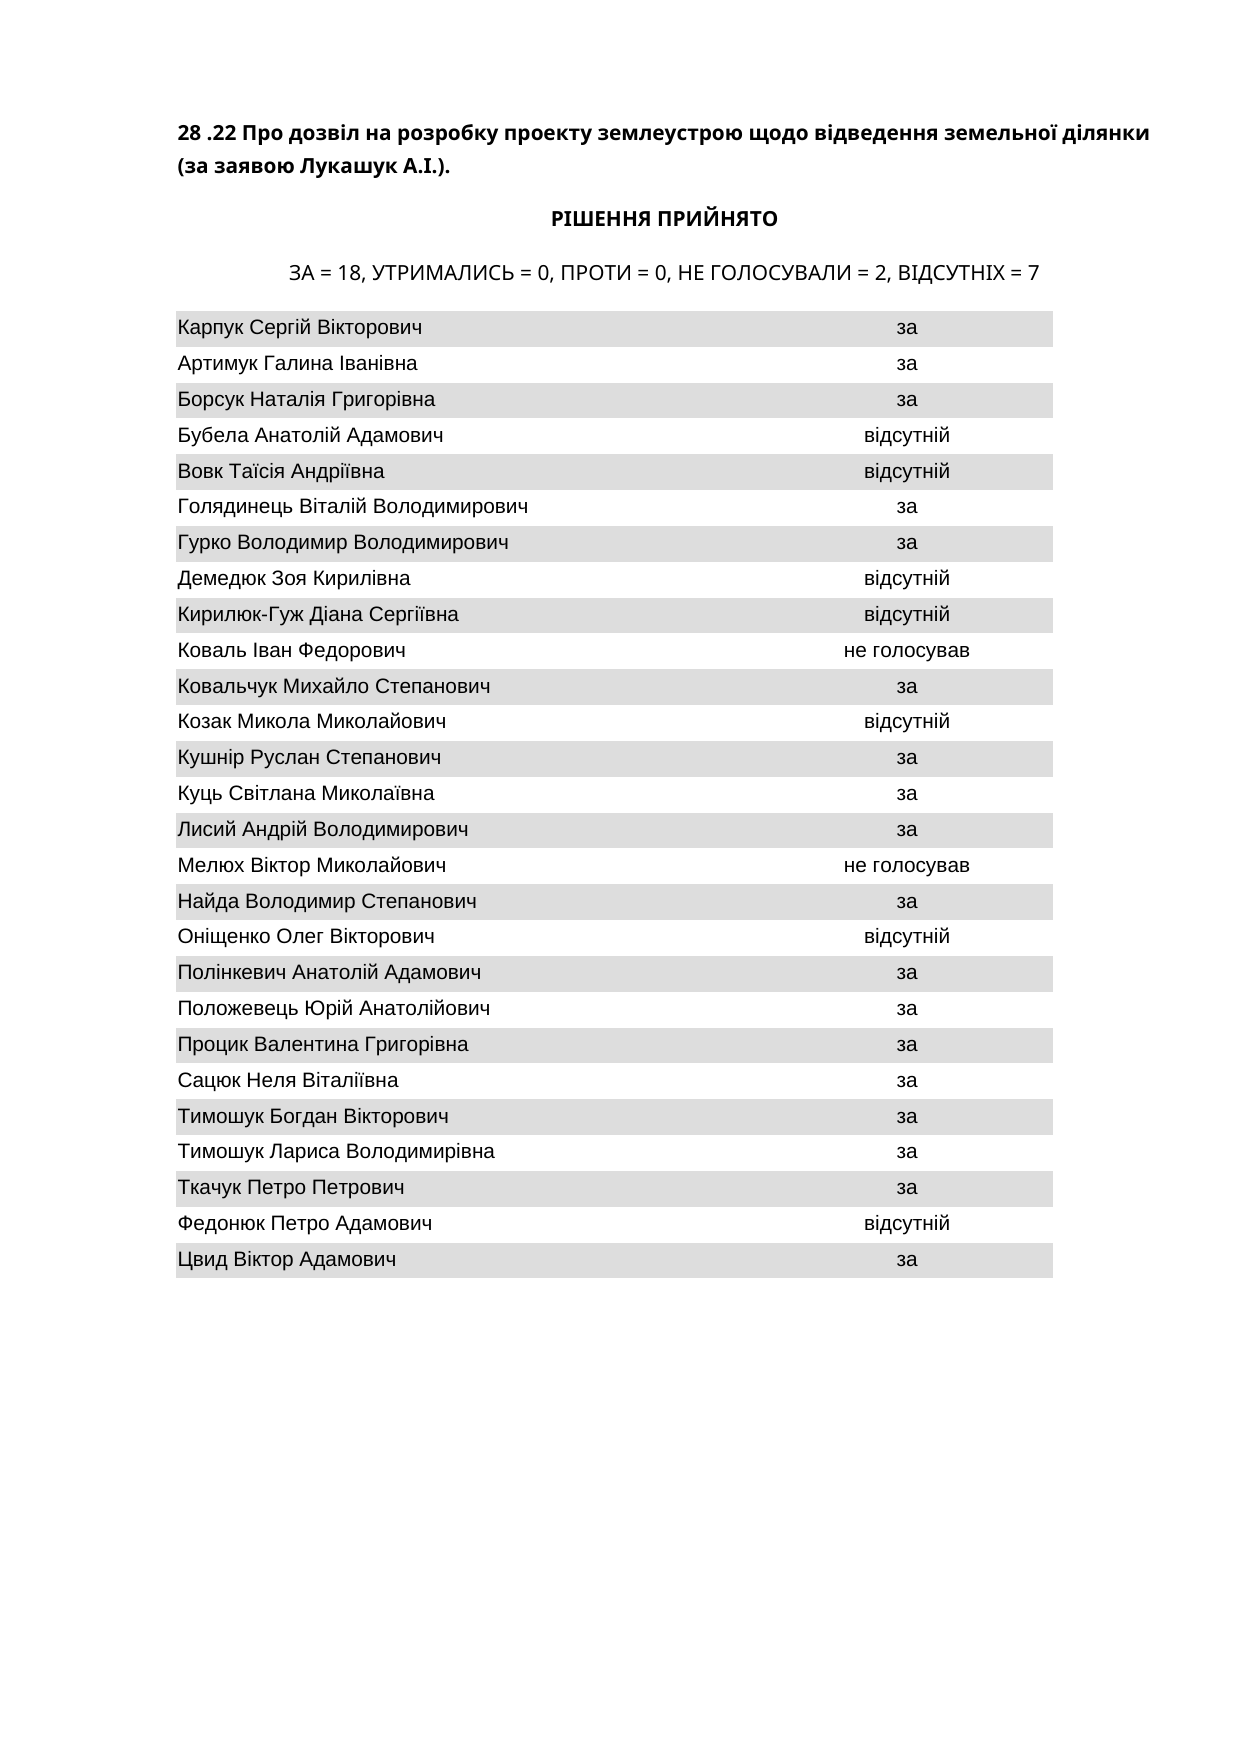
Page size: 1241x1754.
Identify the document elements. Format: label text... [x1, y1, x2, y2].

table_cell Мелюх Віктор Миколайович [176, 849, 761, 884]
table_cell відсутній [761, 598, 1053, 633]
table_cell Коваль Іван Федорович [176, 634, 761, 669]
table_cell Гурко Володимир Володимирович [176, 526, 761, 562]
table_cell Сацюк Неля Віталіївна [176, 1064, 761, 1099]
table_cell за [761, 884, 1053, 920]
table_cell за [761, 1135, 1053, 1171]
table_cell Кирилюк-Гуж Діана Сергіївна [176, 598, 761, 633]
table_cell відсутній [761, 705, 1053, 741]
table_cell за [761, 347, 1053, 383]
table_cell Ковальчук Михайло Степанович [176, 669, 761, 705]
table_cell Полінкевич Анатолій Адамович [176, 956, 761, 992]
table_cell за [761, 1171, 1053, 1207]
table_cell Тимошук Богдан Вікторович [176, 1099, 761, 1135]
table_cell Федонюк Петро Адамович [176, 1207, 761, 1243]
table_cell Борсук Наталія Григорівна [176, 383, 761, 418]
table_cell за [761, 383, 1053, 418]
table_cell відсутній [761, 920, 1053, 956]
table_header Карпук Сергій Вікторович [176, 311, 761, 347]
table_cell за [761, 1028, 1053, 1063]
table_cell Цвид Віктор Адамович [176, 1243, 761, 1278]
table_cell Оніщенко Олег Вікторович [176, 920, 761, 956]
table_cell Процик Валентина Григорівна [176, 1028, 761, 1063]
table_cell відсутній [761, 562, 1053, 598]
table_cell Вовк Таїсія Андріївна [176, 454, 761, 490]
table_cell не голосував [761, 849, 1053, 884]
table_cell не голосував [761, 634, 1053, 669]
table_cell Голядинець Віталій Володимирович [176, 490, 761, 526]
table_cell Бубела Анатолій Адамович [176, 419, 761, 454]
text РІШЕННЯ ПРИЙНЯТО [177, 204, 1152, 233]
table_cell за [761, 741, 1053, 777]
table_cell Кушнір Руслан Степанович [176, 741, 761, 777]
table_cell за [761, 526, 1053, 562]
table_cell Ткачук Петро Петрович [176, 1171, 761, 1207]
table_cell за [761, 992, 1053, 1028]
table_cell за [761, 956, 1053, 992]
table_cell Артимук Галина Іванівна [176, 347, 761, 383]
table_cell Положевець Юрій Анатолійович [176, 992, 761, 1028]
table_cell Козак Микола Миколайович [176, 705, 761, 741]
table_cell відсутній [761, 419, 1053, 454]
table_cell Лисий Андрій Володимирович [176, 813, 761, 848]
table_header за [761, 311, 1053, 347]
table_cell за [761, 1243, 1053, 1278]
table_cell за [761, 813, 1053, 848]
table_cell за [761, 1064, 1053, 1099]
table_cell відсутній [761, 454, 1053, 490]
table_cell за [761, 490, 1053, 526]
table_cell за [761, 1099, 1053, 1135]
table_cell за [761, 777, 1053, 813]
table_cell Найда Володимир Степанович [176, 884, 761, 920]
table_cell Демедюк Зоя Кирилівна [176, 562, 761, 598]
table_cell за [761, 669, 1053, 705]
table_cell Куць Світлана Миколаївна [176, 777, 761, 813]
text ЗА = 18, УТРИМАЛИСЬ = 0, ПРОТИ = 0, НЕ ГОЛОСУВАЛИ = 2, ВІДСУТНІХ = 7 [177, 258, 1152, 286]
text 28 .22 Про дозвіл на розробку проекту землеустрою щодо відведення земельної ділянки (за заявою Лукашук А.І.). [177, 118, 1152, 179]
table_cell відсутній [761, 1207, 1053, 1243]
table_cell Тимошук Лариса Володимирівна [176, 1135, 761, 1171]
